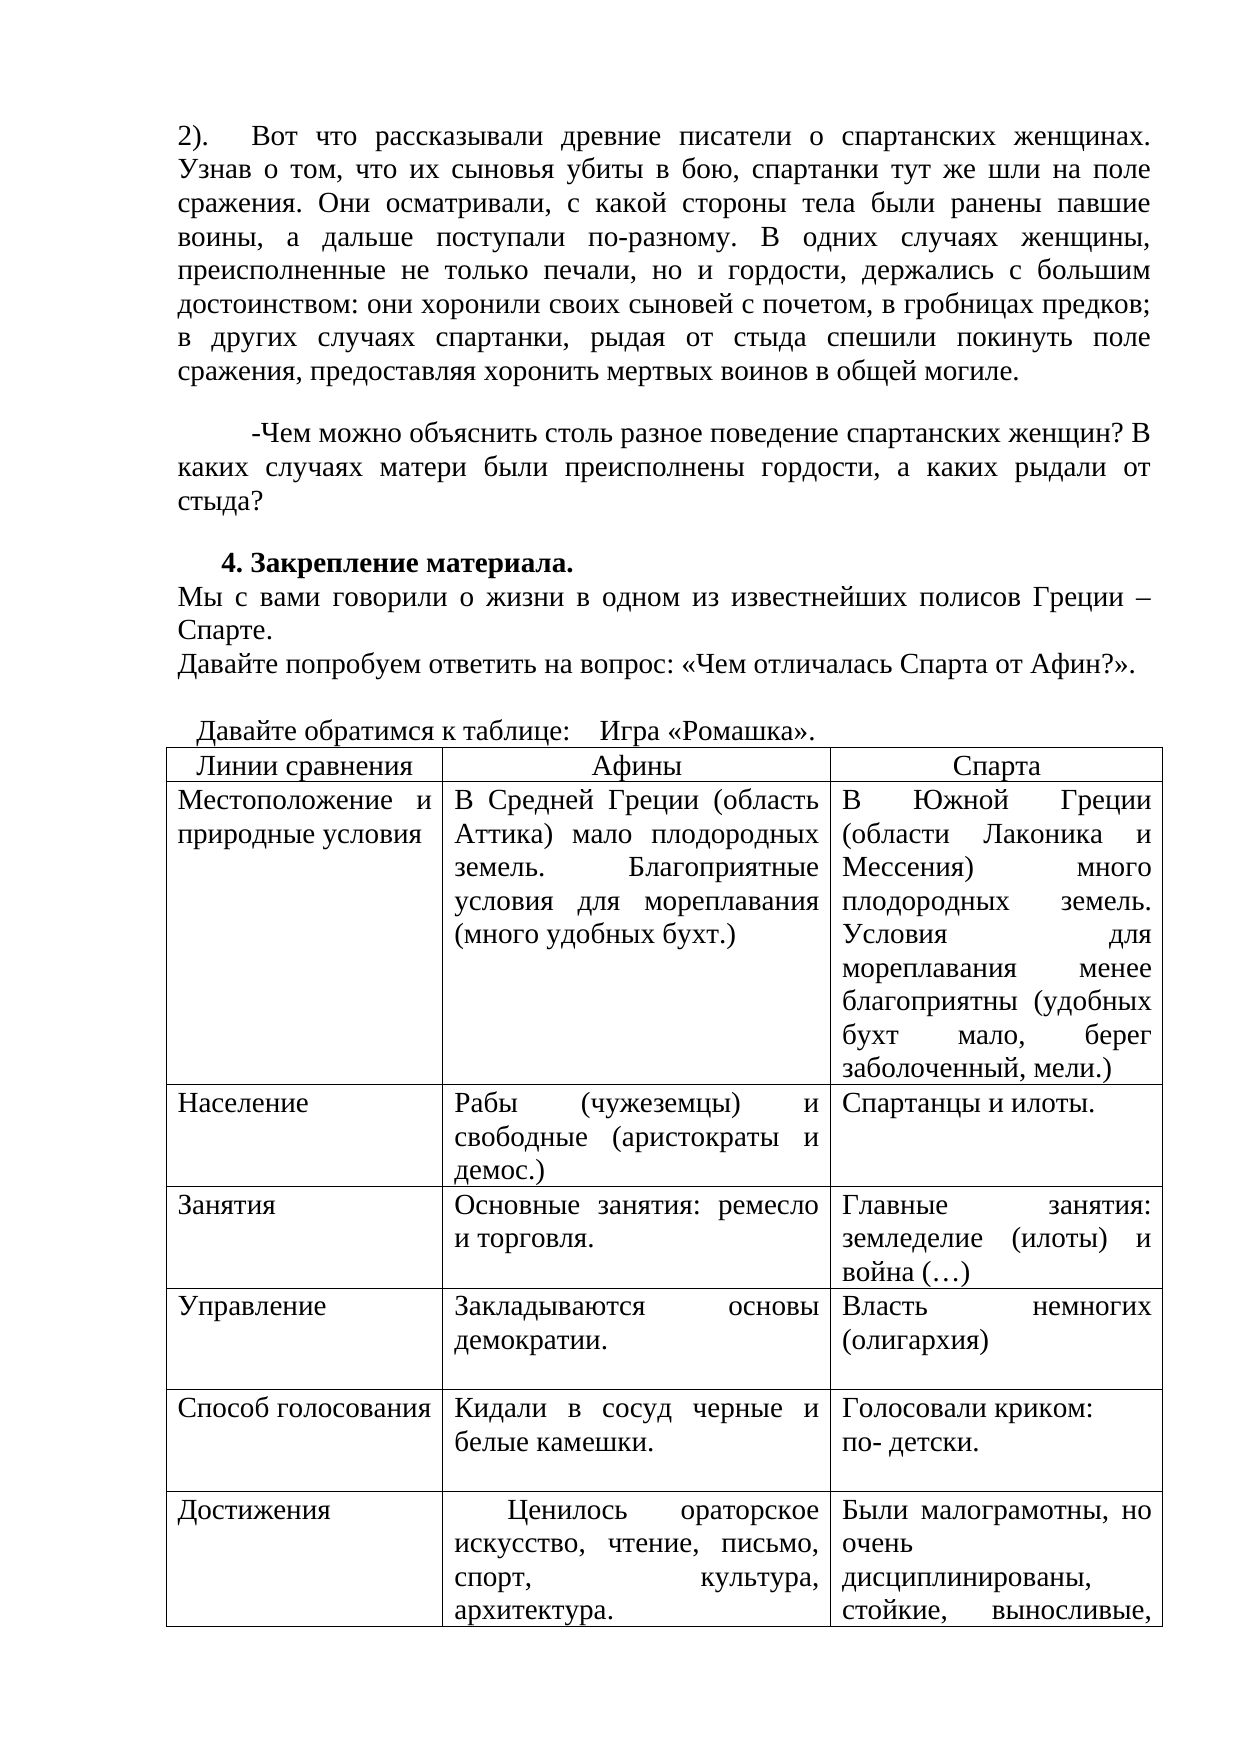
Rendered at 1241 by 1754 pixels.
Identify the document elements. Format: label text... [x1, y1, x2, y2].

table_cell Население [167, 1085, 442, 1186]
table_cell Управление [167, 1289, 442, 1389]
table_cell Достижения [167, 1492, 442, 1626]
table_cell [443, 1492, 830, 1626]
text Давайте обратимся к таблице: Игра «Ромашка». [196, 713, 1152, 747]
table_cell В Южной Греции (области Лаконика и Мессения) много плодородных земель. Условия для мореплавания менее благоприятны (удобных бухт мало, берег заболоченный, мели.) [831, 782, 1162, 1084]
table_cell Местоположение и природные условия [167, 782, 442, 1084]
text 4. Закрепление материала. [177, 545, 1152, 579]
table_cell Рабы (чужеземцы) и свободные (аристократы и демос.) [443, 1085, 830, 1186]
table_cell Спартанцы и илоты. [831, 1085, 1162, 1186]
table_cell Занятия [167, 1187, 442, 1287]
table_header Линии сравнения [167, 748, 442, 781]
text Давайте попробуем ответить на вопрос: «Чем отличалась Спарта от Афин?». [177, 646, 1152, 679]
table_cell Способ голосования [167, 1390, 442, 1491]
table_cell Главные занятия: земледелие (илоты) и война (…) [831, 1187, 1162, 1287]
table_header Афины [443, 748, 830, 781]
table_cell В Средней Греции (область Аттика) мало плодородных земель. Благоприятные условия для мореплавания (много удобных бухт.) [443, 782, 830, 1084]
table_header Спарта [831, 748, 1162, 781]
text 2). Вот что рассказывали древние писатели о спартанских женщинах. Узнав о том, что их сыновья убиты в бою, спартанки тут же шли на поле сражения. Они осматривали, с какой стороны тела были ранены павшие воины, а дальше поступали по-разному. В одних случаях женщины, преисполненные не только печали, но и гордости, держались с большим достоинством: они хоронили своих сыновей с почетом, в гробницах предков; в других случаях спартанки, рыдая от стыда спешили покинуть поле сражения, предоставляя хоронить мертвых воинов в общей могиле. [177, 118, 1152, 386]
table_cell Голосовали криком: по- детски. [831, 1390, 1162, 1491]
table_cell Кидали в сосуд черные и белые камешки. [443, 1390, 830, 1491]
text Мы с вами говорили о жизни в одном из известнейших полисов Греции – Спарте. [177, 579, 1152, 646]
table_cell Власть немногих (олигархия) [831, 1289, 1162, 1389]
table_cell Основные занятия: ремесло и торговля. [443, 1187, 830, 1287]
table_cell Закладываются основы демократии. [443, 1289, 830, 1389]
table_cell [831, 1492, 1162, 1626]
text -Чем можно объяснить столь разное поведение спартанских женщин? В каких случаях матери были преисполнены гордости, а каких рыдали от стыда? [177, 416, 1152, 516]
